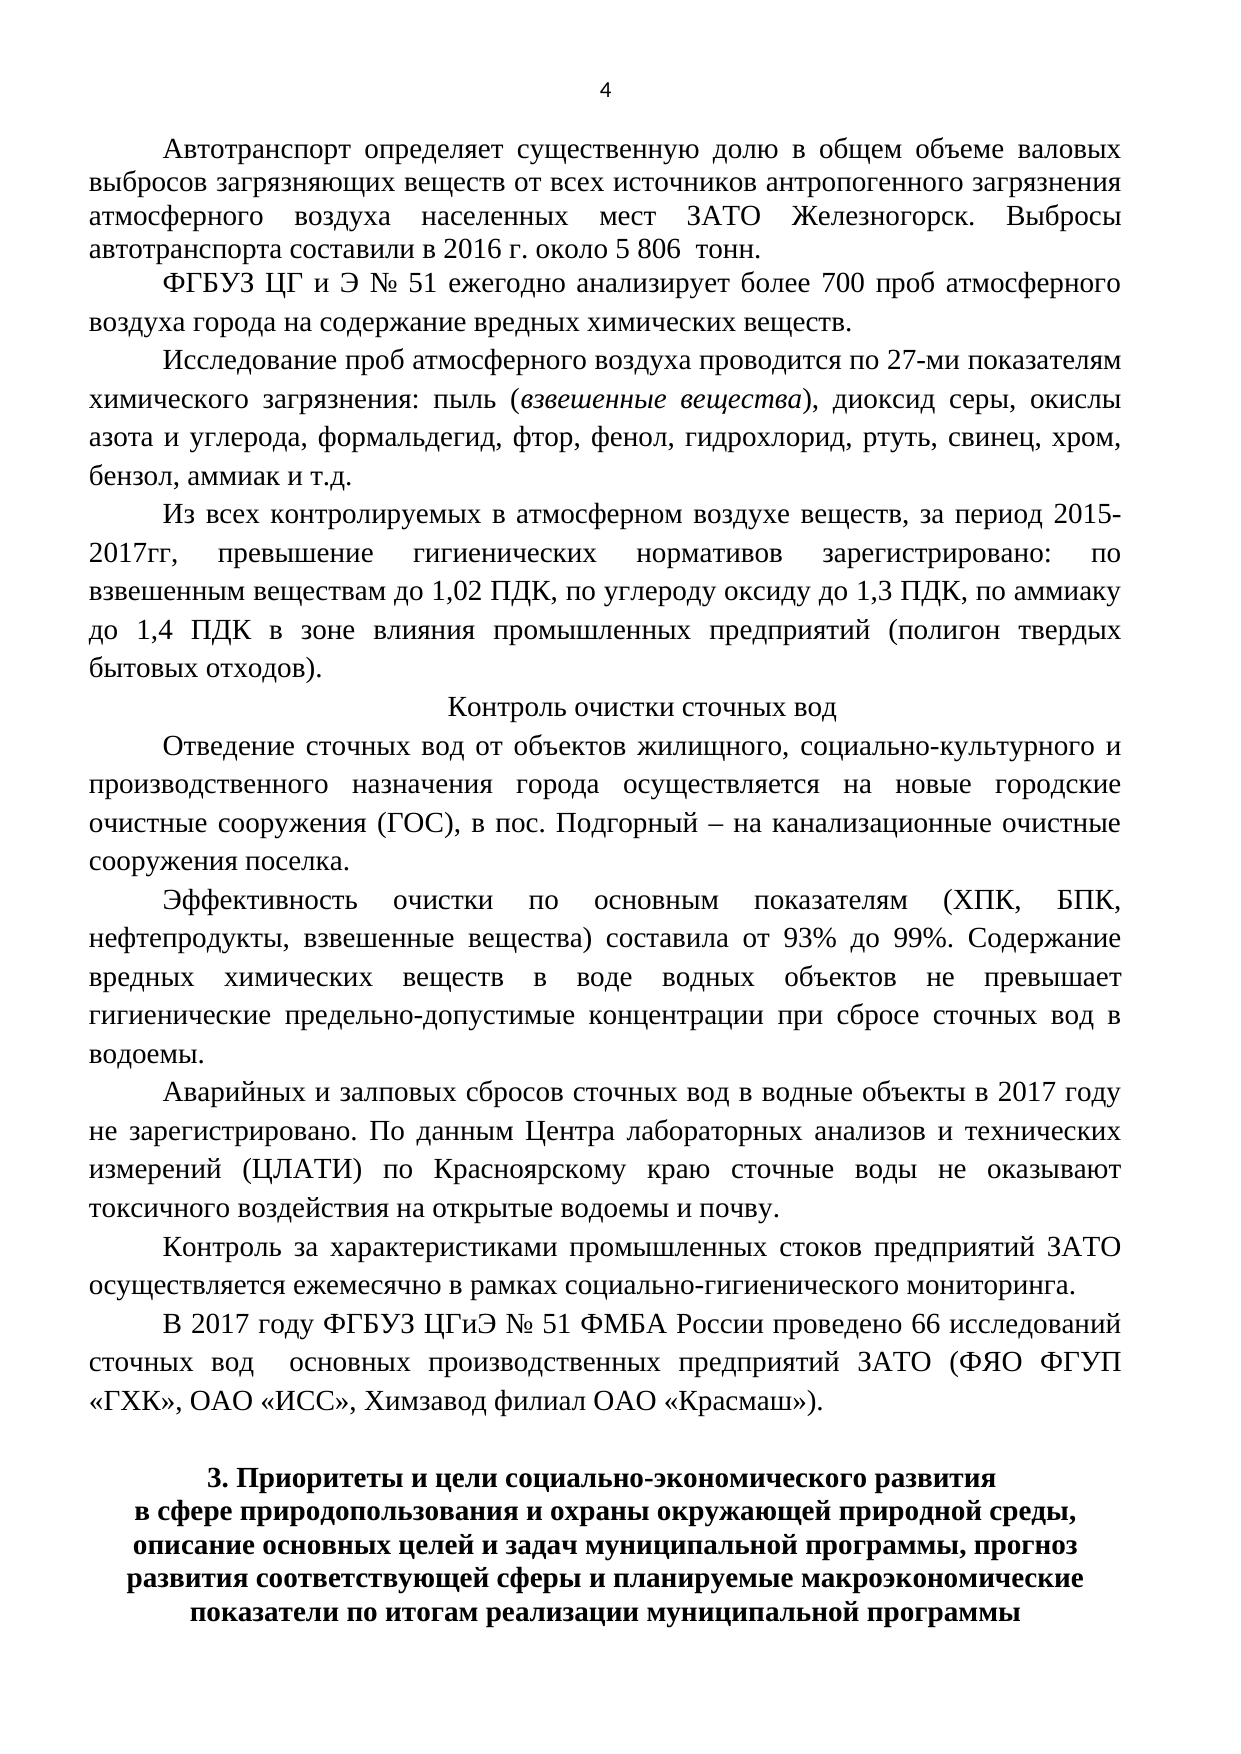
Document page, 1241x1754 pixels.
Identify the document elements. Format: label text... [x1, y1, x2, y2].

text ФГБУЗ ЦГ и Э № 51 ежегодно анализирует более 700 проб атмосферного воздуха города на содержание вредных химических веществ. [89, 265, 1122, 337]
text В 2017 году ФГБУЗ ЦГиЭ № 51 ФМБА России проведено 66 исследований сточных вод основных производственных предприятий ЗАТО (ФЯО ФГУП «ГХК», ОАО «ИСС», Химзавод филиал ОАО «Красмаш»). [89, 1306, 1122, 1416]
text Из всех контролируемых в атмосферном воздухе веществ, за период 2015-2017гг, превышение гигиенических нормативов зарегистрировано: по взвешенным веществам до 1,02 ПДК, по углероду оксиду до 1,3 ПДК, по аммиаку до 1,4 ПДК в зоне влияния промышленных предприятий (полигон твердых бытовых отходов). [89, 496, 1122, 684]
text Контроль очистки сточных вод [89, 689, 1122, 723]
text Аварийных и залповых сбросов сточных вод в водные объекты в 2017 году не зарегистрировано. По данным Центра лабораторных анализов и технических измерений (ЦЛАТИ) по Красноярскому краю сточные воды не оказывают токсичного воздействия на открытые водоемы и почву. [89, 1074, 1122, 1224]
text Отведение сточных вод от объектов жилищного, социально-культурного и производственного назначения города осуществляется на новые городские очистные сооружения (ГОС), в пос. Подгорный – на канализационные очистные сооружения поселка. [89, 728, 1122, 877]
text Исследование проб атмосферного воздуха проводится по 27-ми показателям химического загрязнения: пыль (взвешенные вещества), диоксид серы, окислы азота и углерода, формальдегид, фтор, фенол, гидрохлорид, ртуть, свинец, хром, бензол, аммиак и т.д. [89, 342, 1122, 491]
text Автотранспорт определяет существенную долю в общем объеме валовых выбросов загрязняющих веществ от всех источников антропогенного загрязнения атмосферного воздуха населенных мест ЗАТО Железногорск. Выбросы автотранспорта составили в 2016 г. около 5 806 тонн. [89, 131, 1122, 265]
text Контроль за характеристиками промышленных стоков предприятий ЗАТО осуществляется ежемесячно в рамках социально-гигиенического мониторинга. [89, 1229, 1122, 1301]
text Эффективность очистки по основным показателям (ХПК, БПК, нефтепродукты, взвешенные вещества) составила от 93% до 99%. Содержание вредных химических веществ в воде водных объектов не превышает гигиенические предельно-допустимые концентрации при сбросе сточных вод в водоемы. [89, 882, 1122, 1069]
text 3. Приоритеты и цели социально-экономического развития в сфере природопользования и охраны окружающей природной среды, описание основных целей и задач муниципальной программы, прогноз развития соответствующей сферы и планируемые макроэкономические показатели по итогам реализации муниципальной программы [89, 1460, 1122, 1628]
